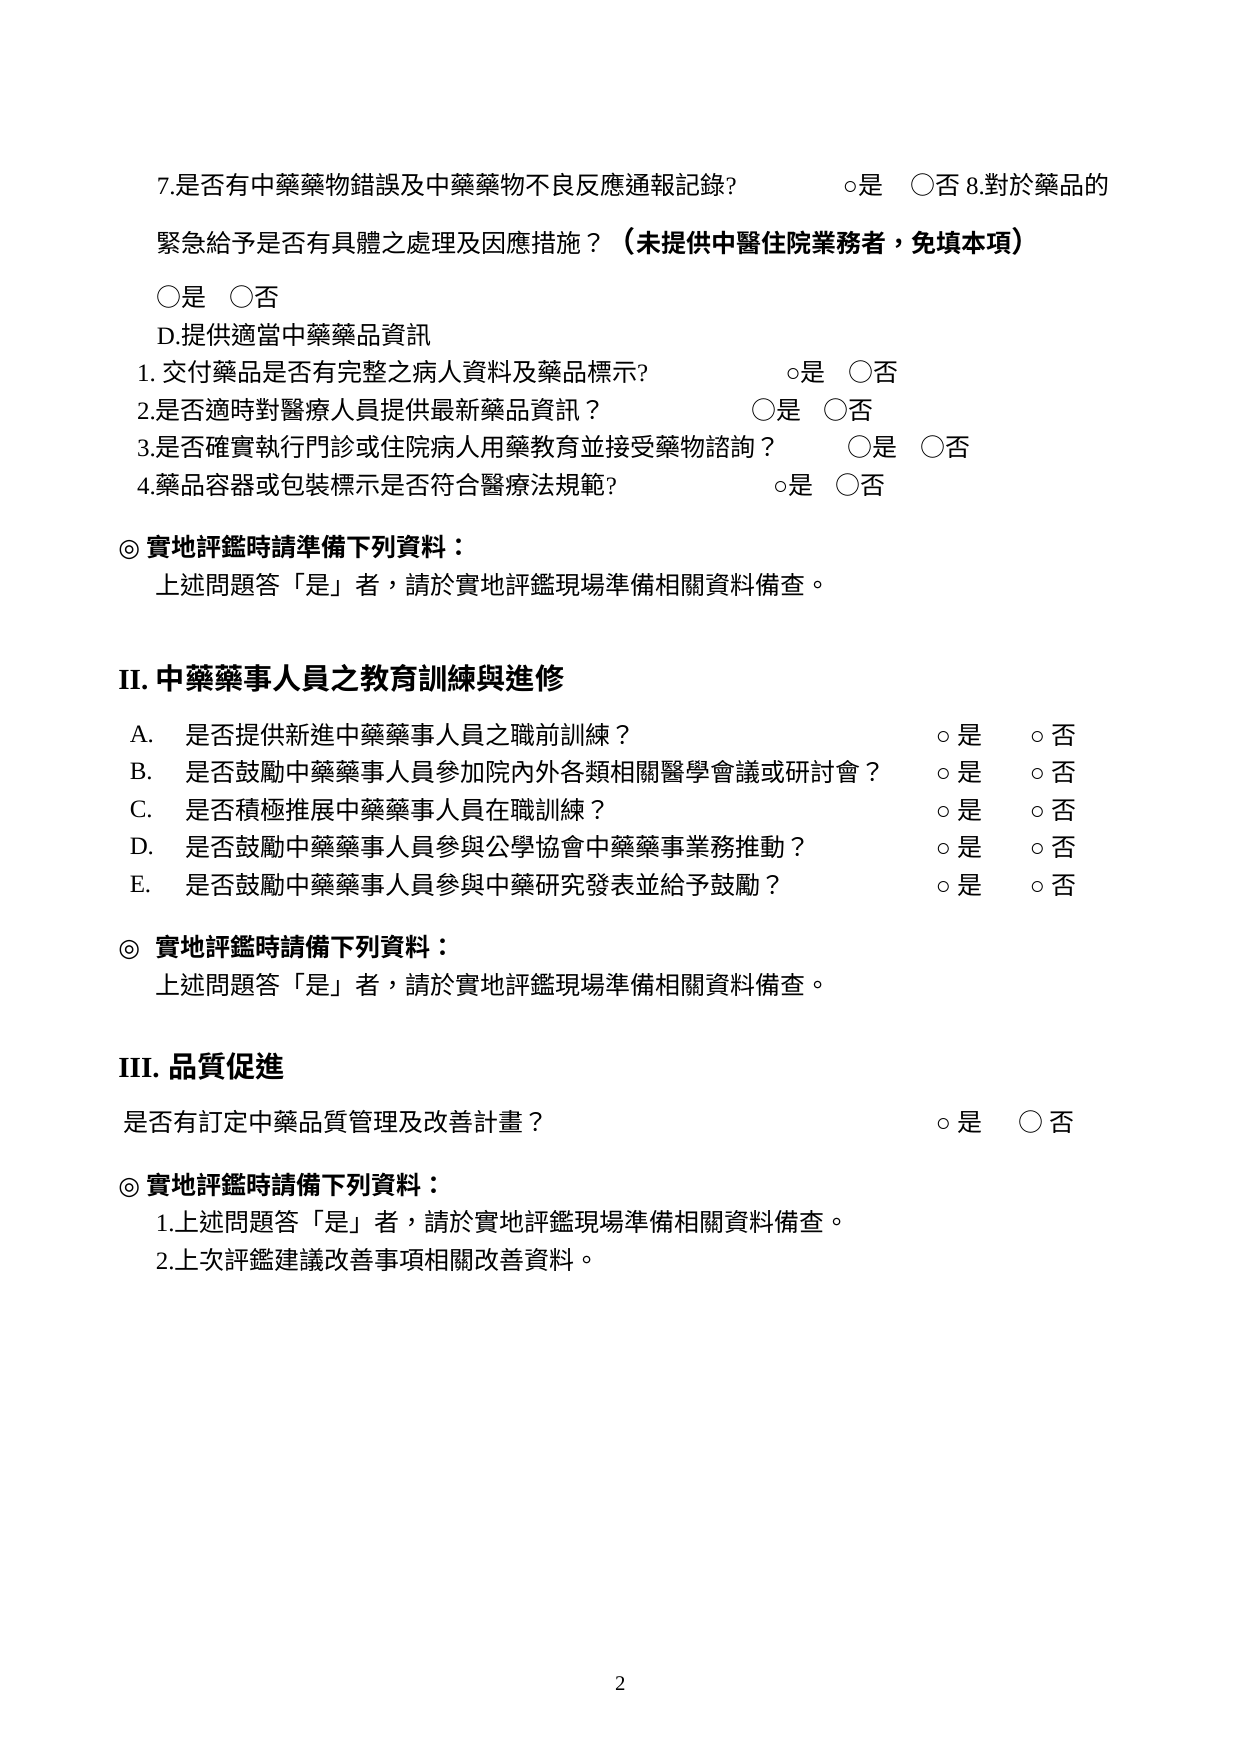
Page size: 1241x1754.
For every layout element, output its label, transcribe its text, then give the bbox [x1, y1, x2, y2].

table_header ○ 否 [1018, 715, 1112, 752]
text 2.是否適時對醫療人員提供最新藥品資訊？ ○是 ○否 [118, 389, 1122, 427]
text D.提供適當中藥藥品資訊 [157, 314, 1122, 352]
table_header ○ 是 [924, 715, 1018, 752]
table_cell E. [118, 865, 174, 902]
table_cell ○ 是 [924, 790, 1018, 827]
table_cell 是否鼓勵中藥藥事人員參與中藥研究發表並給予鼓勵？ [174, 865, 924, 902]
table_cell ○ 是 [924, 865, 1018, 902]
text 7.是否有中藥藥物錯誤及中藥藥物不良反應通報記錄? ○是 ○否8.對於藥品的緊急給予是否有具體之處理及因應措施？（未提供中醫住院業務者，免填本項） ○是 ○否 [157, 164, 1122, 314]
table_cell 是否鼓勵中藥藥事人員參加院內外各類相關醫學會議或研討會？ [174, 752, 924, 789]
table_cell 是否積極推展中藥藥事人員在職訓練？ [174, 790, 924, 827]
list 品質促進 [118, 1027, 1122, 1102]
list 實地評鑑時請備下列資料： [118, 927, 1122, 964]
table_cell 是否鼓勵中藥藥事人員參與公學協會中藥藥事業務推動？ [174, 827, 924, 864]
table_cell ○ 否 [1018, 790, 1112, 827]
text ◎ 實地評鑑時請準備下列資料： [118, 527, 1122, 564]
table_cell ○ 否 [1018, 827, 1112, 864]
table_cell C. [118, 790, 174, 827]
text 上述問題答「是」者，請於實地評鑑現場準備相關資料備查。 [118, 964, 1122, 1002]
table_cell D. [118, 827, 174, 864]
table_cell ○ 否 [1018, 865, 1112, 902]
list 中藥藥事人員之教育訓練與進修 [118, 639, 1122, 714]
text 4.藥品容器或包裝標示是否符合醫療法規範? ○是 ○否 [118, 464, 1122, 502]
table_cell ○ 否 [1018, 752, 1112, 789]
text ◎ 實地評鑑時請備下列資料： [118, 1164, 1122, 1202]
text 上述問題答「是」者，請於實地評鑑現場準備相關資料備查。 [118, 564, 1122, 602]
table_header A. [118, 715, 174, 752]
table_cell ○ 是 [924, 827, 1018, 864]
text 1.上述問題答「是」者，請於實地評鑑現場準備相關資料備查。 [118, 1202, 1122, 1239]
table_cell B. [118, 752, 174, 789]
table_header 是否提供新進中藥藥事人員之職前訓練？ [174, 715, 924, 752]
text 1. 交付藥品是否有完整之病人資料及藥品標示? ○是 ○否 [118, 352, 1122, 389]
text 2.上次評鑑建議改善事項相關改善資料。 [118, 1239, 1122, 1277]
table_cell ○ 是 [924, 752, 1018, 789]
text 是否有訂定中藥品質管理及改善計畫？ ○ 是 ○ 否 [122, 1102, 1122, 1139]
text 3.是否確實執行門診或住院病人用藥教育並接受藥物諮詢？ ○是 ○否 [118, 427, 1122, 464]
